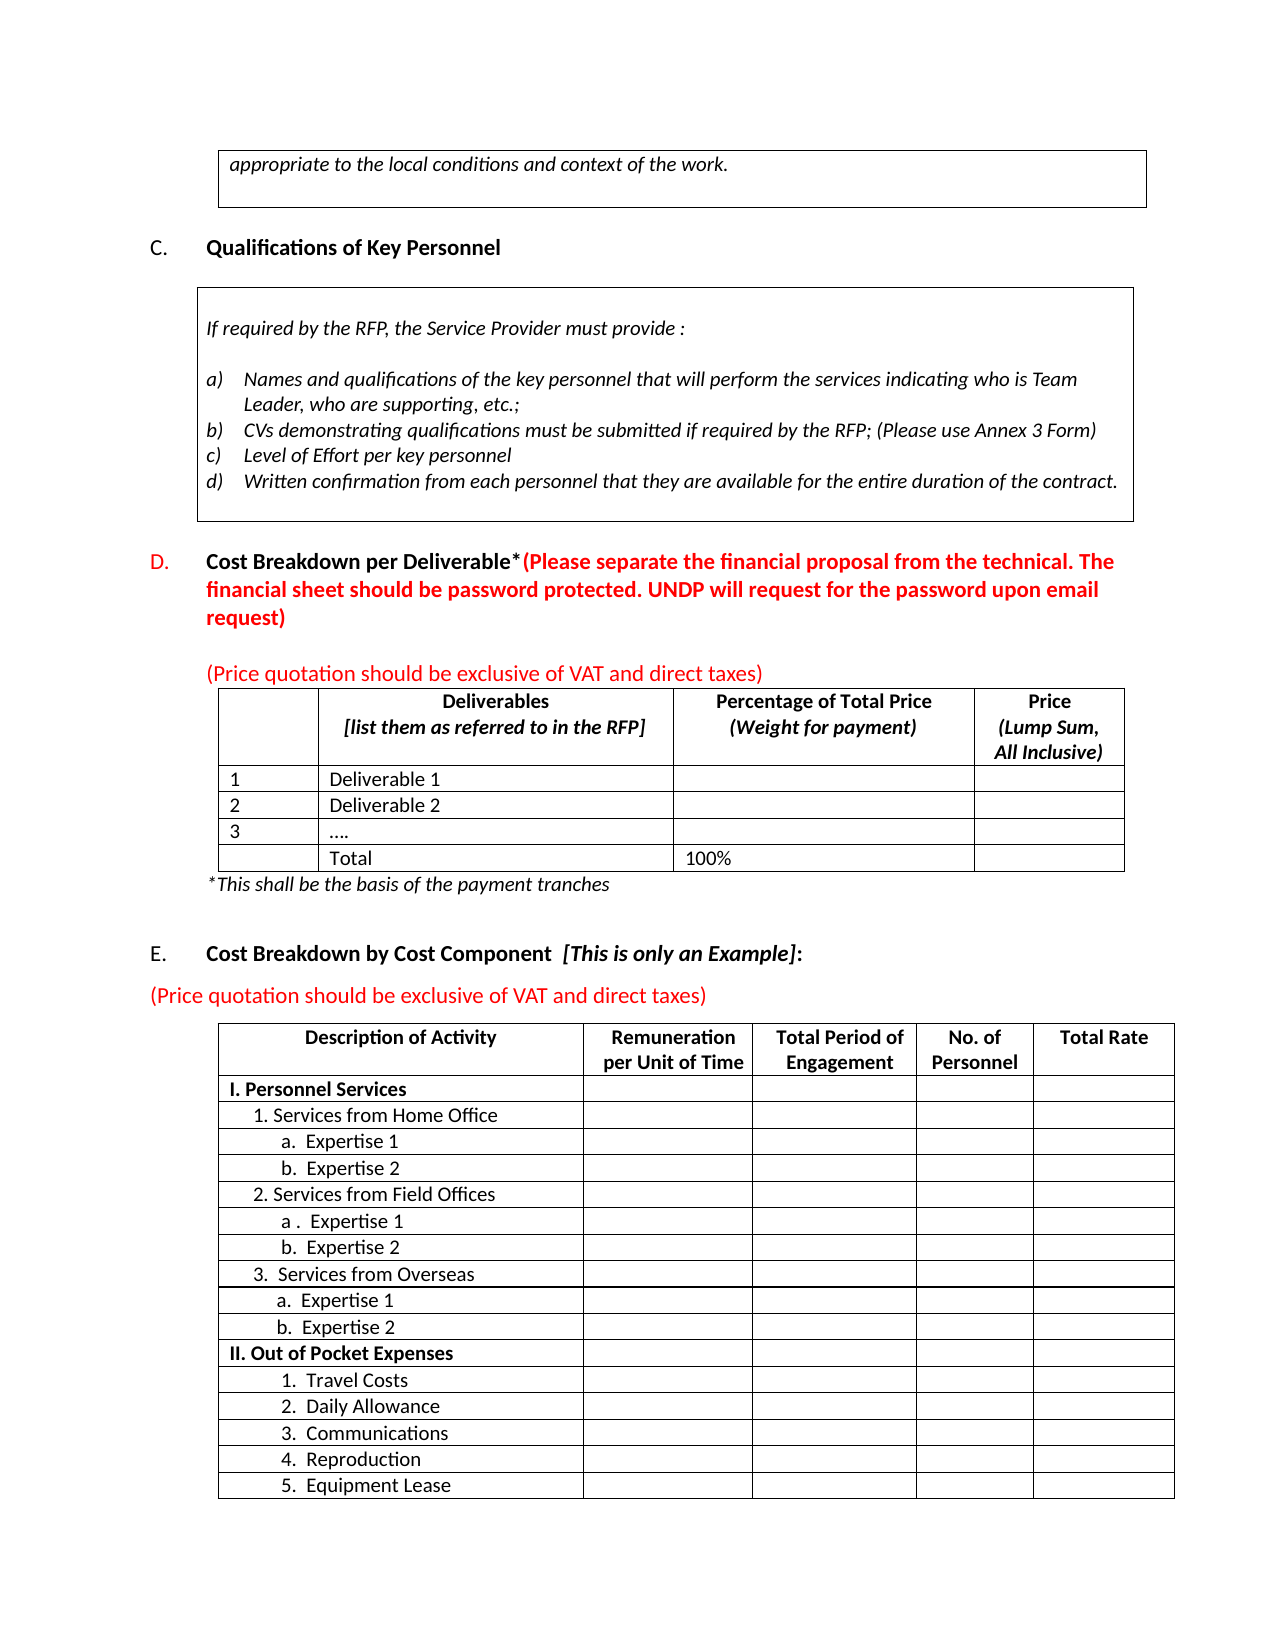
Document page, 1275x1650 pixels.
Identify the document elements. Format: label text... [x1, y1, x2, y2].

table_cell [584, 1473, 752, 1498]
table_cell [584, 1288, 752, 1313]
table_cell Deliverable 2 [319, 792, 673, 818]
table_cell [753, 1288, 916, 1313]
table_cell [674, 792, 974, 818]
table_cell Total [319, 845, 673, 871]
table_cell [674, 766, 974, 791]
table_header Description of Activity [219, 1024, 583, 1075]
table_cell [1034, 1155, 1174, 1181]
table_cell [1034, 1367, 1174, 1392]
list (Price quotation should be exclusive of VAT and direct taxes) [150, 981, 1125, 1009]
table_cell [1034, 1446, 1174, 1472]
list Qualifications of Key Personnel [150, 233, 1125, 261]
table_cell [1034, 1340, 1174, 1366]
table_cell [753, 1393, 916, 1419]
table_cell [219, 845, 318, 871]
list Cost Breakdown per Deliverable*(Please separate the financial proposal from the technical. The financial sheet should be password protected. UNDP will request for the password upon email request) [150, 547, 1125, 631]
table_cell [917, 1155, 1033, 1181]
table_cell [975, 792, 1124, 818]
table_cell [1034, 1235, 1174, 1260]
text *This shall be the basis of the payment tranches [206, 872, 1125, 897]
table_cell I. Personnel Services [219, 1076, 583, 1101]
table_header Price (Lump Sum, All Inclusive) [975, 689, 1124, 765]
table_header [219, 151, 1146, 207]
table_cell [753, 1235, 916, 1260]
table_cell [917, 1446, 1033, 1472]
list (Price quotation should be exclusive of VAT and direct taxes) [206, 659, 1125, 687]
table_cell [975, 845, 1124, 871]
table_cell [753, 1420, 916, 1445]
list CVs demonstrating qualifications must be submitted if required by the RFP; (Please use Annex 3 Form) [198, 414, 1133, 439]
table_cell [753, 1076, 916, 1101]
table_cell [917, 1208, 1033, 1233]
table_cell b. Expertise 2 [219, 1314, 583, 1339]
table_header Deliverables [list them as referred to in the RFP] [319, 689, 673, 765]
table_cell [753, 1102, 916, 1128]
table_cell 4. Reproduction [219, 1446, 583, 1472]
table_cell [584, 1314, 752, 1339]
list Names and qualifications of the key personnel that will perform the services indicating who is Team Leader, who are supporting, etc.; [198, 363, 1133, 414]
table_cell 1. Services from Home Office [219, 1102, 583, 1128]
table_cell [753, 1367, 916, 1392]
table_header No. of Personnel [917, 1024, 1033, 1075]
table_cell [753, 1473, 916, 1498]
table_cell [753, 1261, 916, 1286]
table_cell [1034, 1393, 1174, 1419]
table_cell [584, 1129, 752, 1154]
table_cell [1034, 1102, 1174, 1128]
table_cell II. Out of Pocket Expenses [219, 1340, 583, 1366]
table_cell 1. Travel Costs [219, 1367, 583, 1392]
table_cell [975, 819, 1124, 844]
table_cell [975, 766, 1124, 791]
table_cell [1034, 1420, 1174, 1445]
table_cell [753, 1129, 916, 1154]
table_cell [584, 1155, 752, 1181]
table_cell [917, 1393, 1033, 1419]
table_cell [584, 1102, 752, 1128]
table_cell [1034, 1076, 1174, 1101]
table_cell [1034, 1261, 1174, 1286]
table_cell 1 [219, 766, 318, 791]
table_cell 3. Services from Overseas [219, 1261, 583, 1286]
table_cell [917, 1102, 1033, 1128]
table_cell a. Expertise 1 [219, 1129, 583, 1154]
table_cell [1034, 1288, 1174, 1313]
table_cell [1034, 1129, 1174, 1154]
table_cell [1034, 1208, 1174, 1233]
table_cell 3 [219, 819, 318, 844]
table_cell [917, 1261, 1033, 1286]
table_cell [584, 1367, 752, 1392]
table_cell [917, 1288, 1033, 1313]
table_cell [584, 1420, 752, 1445]
table_cell [917, 1367, 1033, 1392]
table_cell [753, 1208, 916, 1233]
table_cell [584, 1235, 752, 1260]
table_cell [584, 1182, 752, 1207]
table_cell [1034, 1473, 1174, 1498]
table_cell [917, 1314, 1033, 1339]
table_cell a. Expertise 1 [219, 1288, 583, 1313]
table_header [219, 689, 318, 765]
table_cell [584, 1340, 752, 1366]
table_cell 2 [219, 792, 318, 818]
table_header Percentage of Total Price (Weight for payment) [674, 689, 974, 765]
table_cell 100% [674, 845, 974, 871]
table_header Remuneration per Unit of Time [584, 1024, 752, 1075]
table_cell [584, 1446, 752, 1472]
table_cell [584, 1393, 752, 1419]
table_cell [917, 1182, 1033, 1207]
table_cell [917, 1076, 1033, 1101]
table_cell b. Expertise 2 [219, 1235, 583, 1260]
table_cell [753, 1340, 916, 1366]
table_cell 2. Services from Field Offices [219, 1182, 583, 1207]
table_cell [1034, 1182, 1174, 1207]
table_header Total Rate [1034, 1024, 1174, 1075]
table_cell [917, 1235, 1033, 1260]
table_cell Deliverable 1 [319, 766, 673, 791]
list Cost Breakdown by Cost Component [This is only an Example]: [150, 939, 1125, 967]
list Written confirmation from each personnel that they are available for the entire duration of the contract. [198, 465, 1133, 493]
table_cell [917, 1473, 1033, 1498]
table_cell …. [319, 819, 673, 844]
table_cell [753, 1314, 916, 1339]
table_cell [584, 1261, 752, 1286]
table_cell [584, 1208, 752, 1233]
table_cell 5. Equipment Lease [219, 1473, 583, 1498]
text If required by the RFP, the Service Provider must provide : [198, 312, 1133, 341]
table_cell a . Expertise 1 [219, 1208, 583, 1233]
table_cell 3. Communications [219, 1420, 583, 1445]
table_header Total Period of Engagement [753, 1024, 916, 1075]
table_cell [753, 1155, 916, 1181]
list Level of Effort per key personnel [198, 439, 1133, 465]
table_cell [917, 1340, 1033, 1366]
table_cell [753, 1446, 916, 1472]
table_cell [674, 819, 974, 844]
table_cell [584, 1076, 752, 1101]
table_cell [753, 1182, 916, 1207]
table_cell [1034, 1314, 1174, 1339]
table_cell [917, 1420, 1033, 1445]
table_cell b. Expertise 2 [219, 1155, 583, 1181]
table_cell 2. Daily Allowance [219, 1393, 583, 1419]
table_cell [917, 1129, 1033, 1154]
